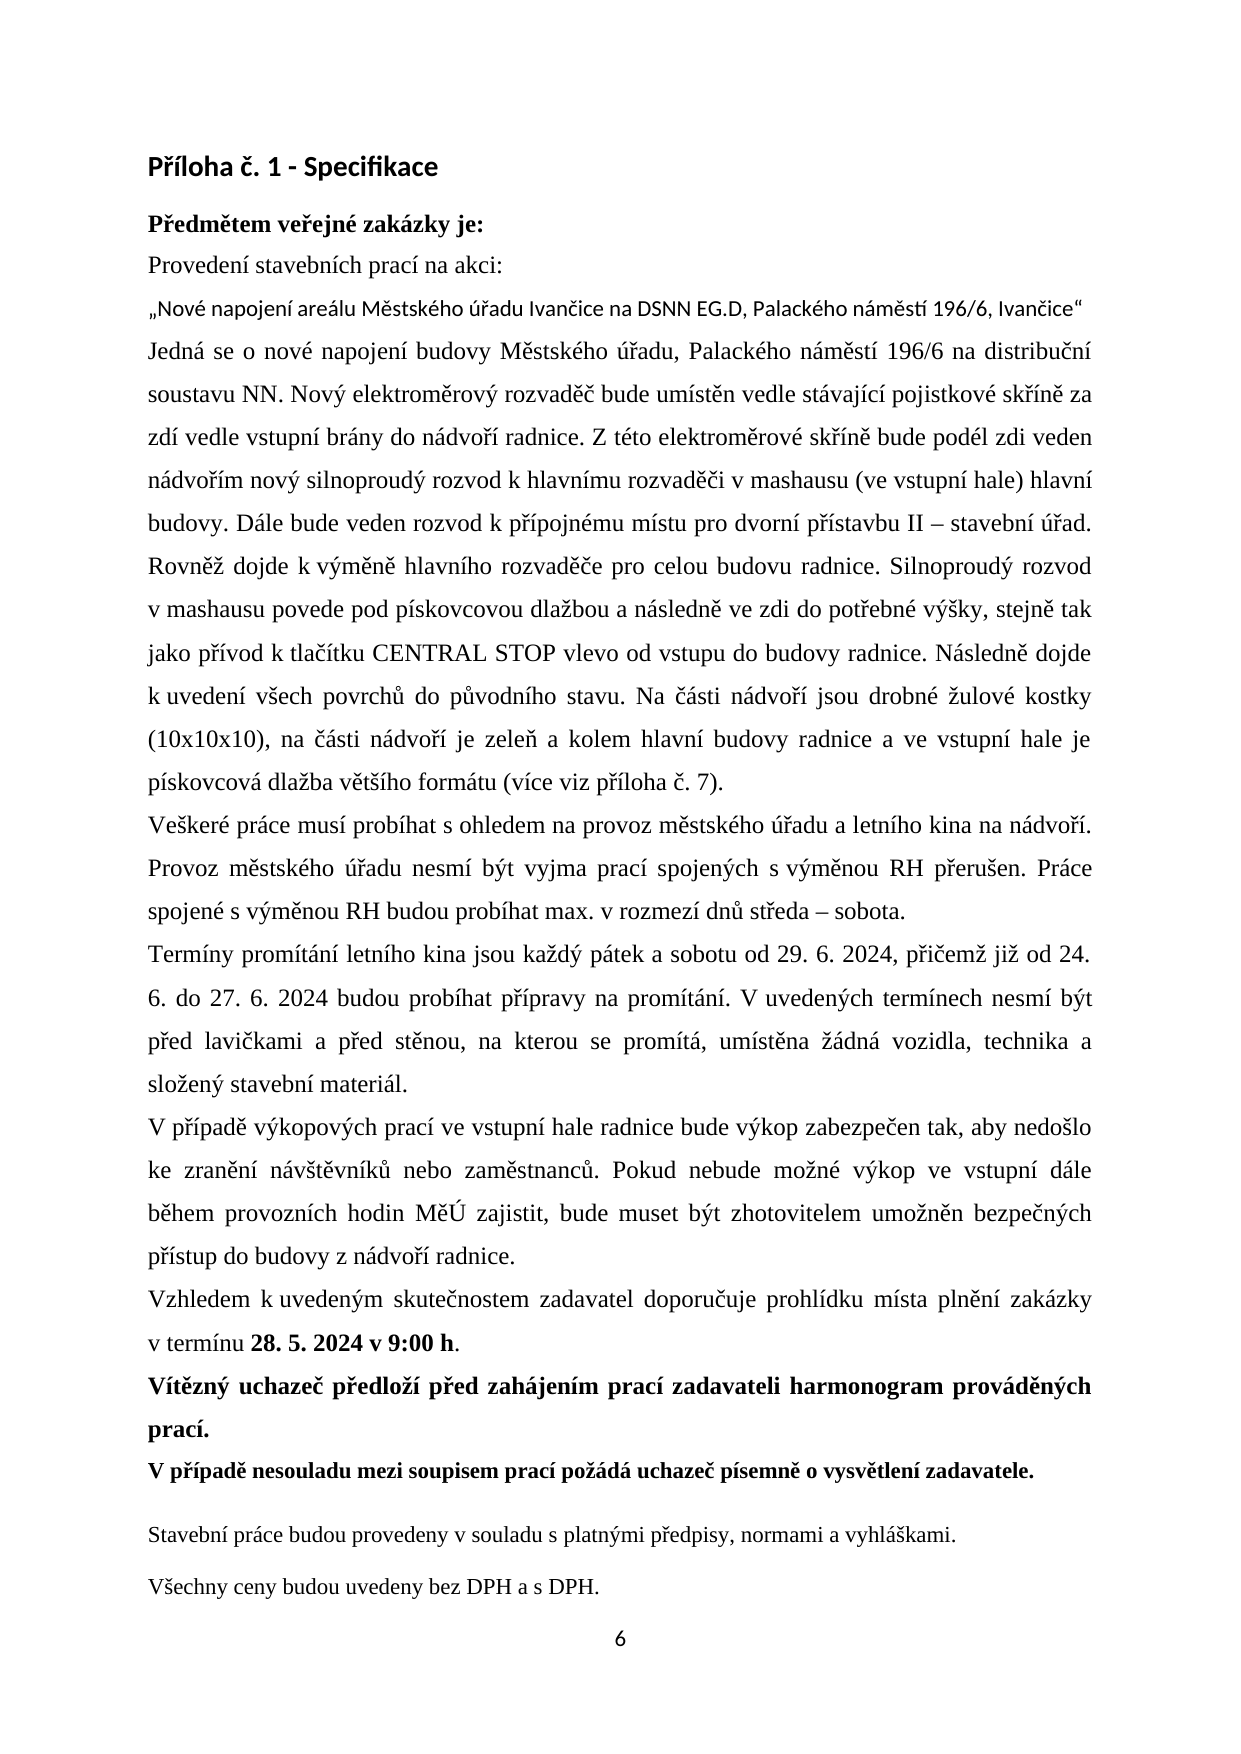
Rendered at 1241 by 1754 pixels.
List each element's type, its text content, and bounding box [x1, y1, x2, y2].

text Všechny ceny budou uvedeny bez DPH a s DPH. [148, 1573, 1093, 1600]
text Veškeré práce musí probíhat s ohledem na provoz městského úřadu a letního kina na nádvoří. Provoz městského úřadu nesmí být vyjma prací spojených s výměnou RH přerušen. Práce spojené s výměnou RH budou probíhat max. v rozmezí dnů středa – sobota. [148, 810, 1093, 925]
text Stavební práce budou provedeny v souladu s platnými předpisy, normami a vyhláškami. [148, 1521, 1093, 1548]
text Předmětem veřejné zakázky je: [148, 209, 1093, 238]
text Provedení stavebních prací na akci: [148, 251, 1093, 279]
text Vítězný uchazeč předloží před zahájením prací zadavateli harmonogram prováděných prací. [148, 1371, 1093, 1443]
text Termíny promítání letního kina jsou každý pátek a sobotu od 29. 6. 2024, přičemž již od 24. 6. do 27. 6. 2024 budou probíhat přípravy na promítání. V uvedených termínech nesmí být před lavičkami a před stěnou, na kterou se promítá, umístěna žádná vozidla, technika a složený stavební materiál. [148, 939, 1093, 1098]
text Vzhledem k uvedeným skutečnostem zadavatel doporučuje prohlídku místa plnění zakázky v termínu 28. 5. 2024 v 9:00 h. [148, 1284, 1093, 1356]
text V případě nesouladu mezi soupisem prací požádá uchazeč písemně o vysvětlení zadavatele. [148, 1457, 1093, 1483]
text Jedná se o nové napojení budovy Městského úřadu, Palackého náměstí 196/6 na distribuční soustavu NN. Nový elektroměrový rozvaděč bude umístěn vedle stávající pojistkové skříně za zdí vedle vstupní brány do nádvoří radnice. Z této elektroměrové skříně bude podél zdi veden nádvořím nový silnoproudý rozvod k hlavnímu rozvaděči v mashausu (ve vstupní hale) hlavní budovy. Dále bude veden rozvod k přípojnému místu pro dvorní přístavbu II – stavební úřad. Rovněž dojde k výměně hlavního rozvaděče pro celou budovu radnice. Silnoproudý rozvod v mashausu povede pod pískovcovou dlažbou a následně ve zdi do potřebné výšky, stejně tak jako přívod k tlačítku CENTRAL STOP vlevo od vstupu do budovy radnice. Následně dojde k uvedení všech povrchů do původního stavu. Na části nádvoří jsou drobné žulové kostky (10x10x10), na části nádvoří je zeleň a kolem hlavní budovy radnice a ve vstupní hale je pískovcová dlažba většího formátu (více viz příloha č. 7). [148, 336, 1093, 796]
text Příloha č. 1 - Specifikace [148, 148, 1093, 183]
text V případě výkopových prací ve vstupní hale radnice bude výkop zabezpečen tak, aby nedošlo ke zranění návštěvníků nebo zaměstnanců. Pokud nebude možné výkop ve vstupní dále během provozních hodin MěÚ zajistit, bude muset být zhotovitelem umožněn bezpečných přístup do budovy z nádvoří radnice. [148, 1112, 1093, 1270]
